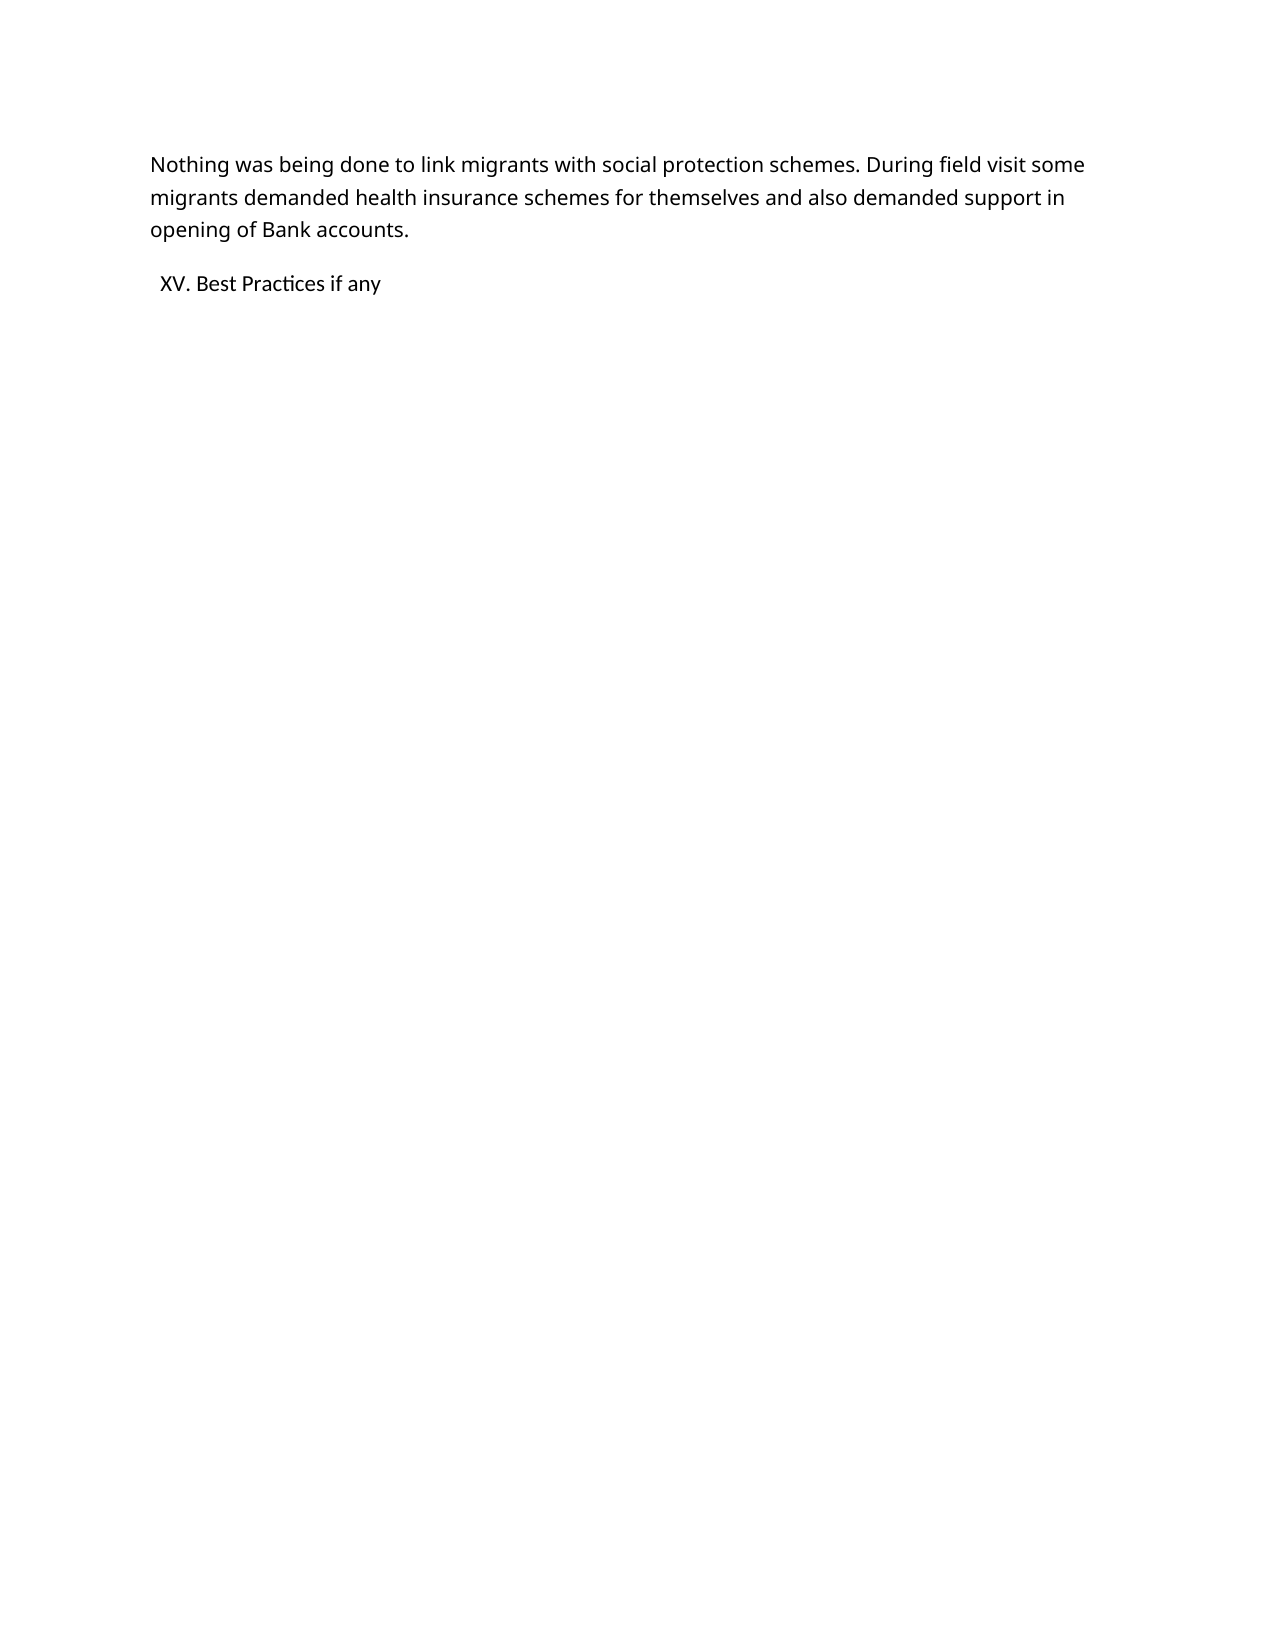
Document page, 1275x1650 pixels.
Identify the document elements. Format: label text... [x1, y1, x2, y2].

text XV. Best Practices if any [150, 269, 1125, 297]
text Nothing was being done to link migrants with social protection schemes. During field visit some migrants demanded health insurance schemes for themselves and also demanded support in opening of Bank accounts. [150, 150, 1125, 244]
